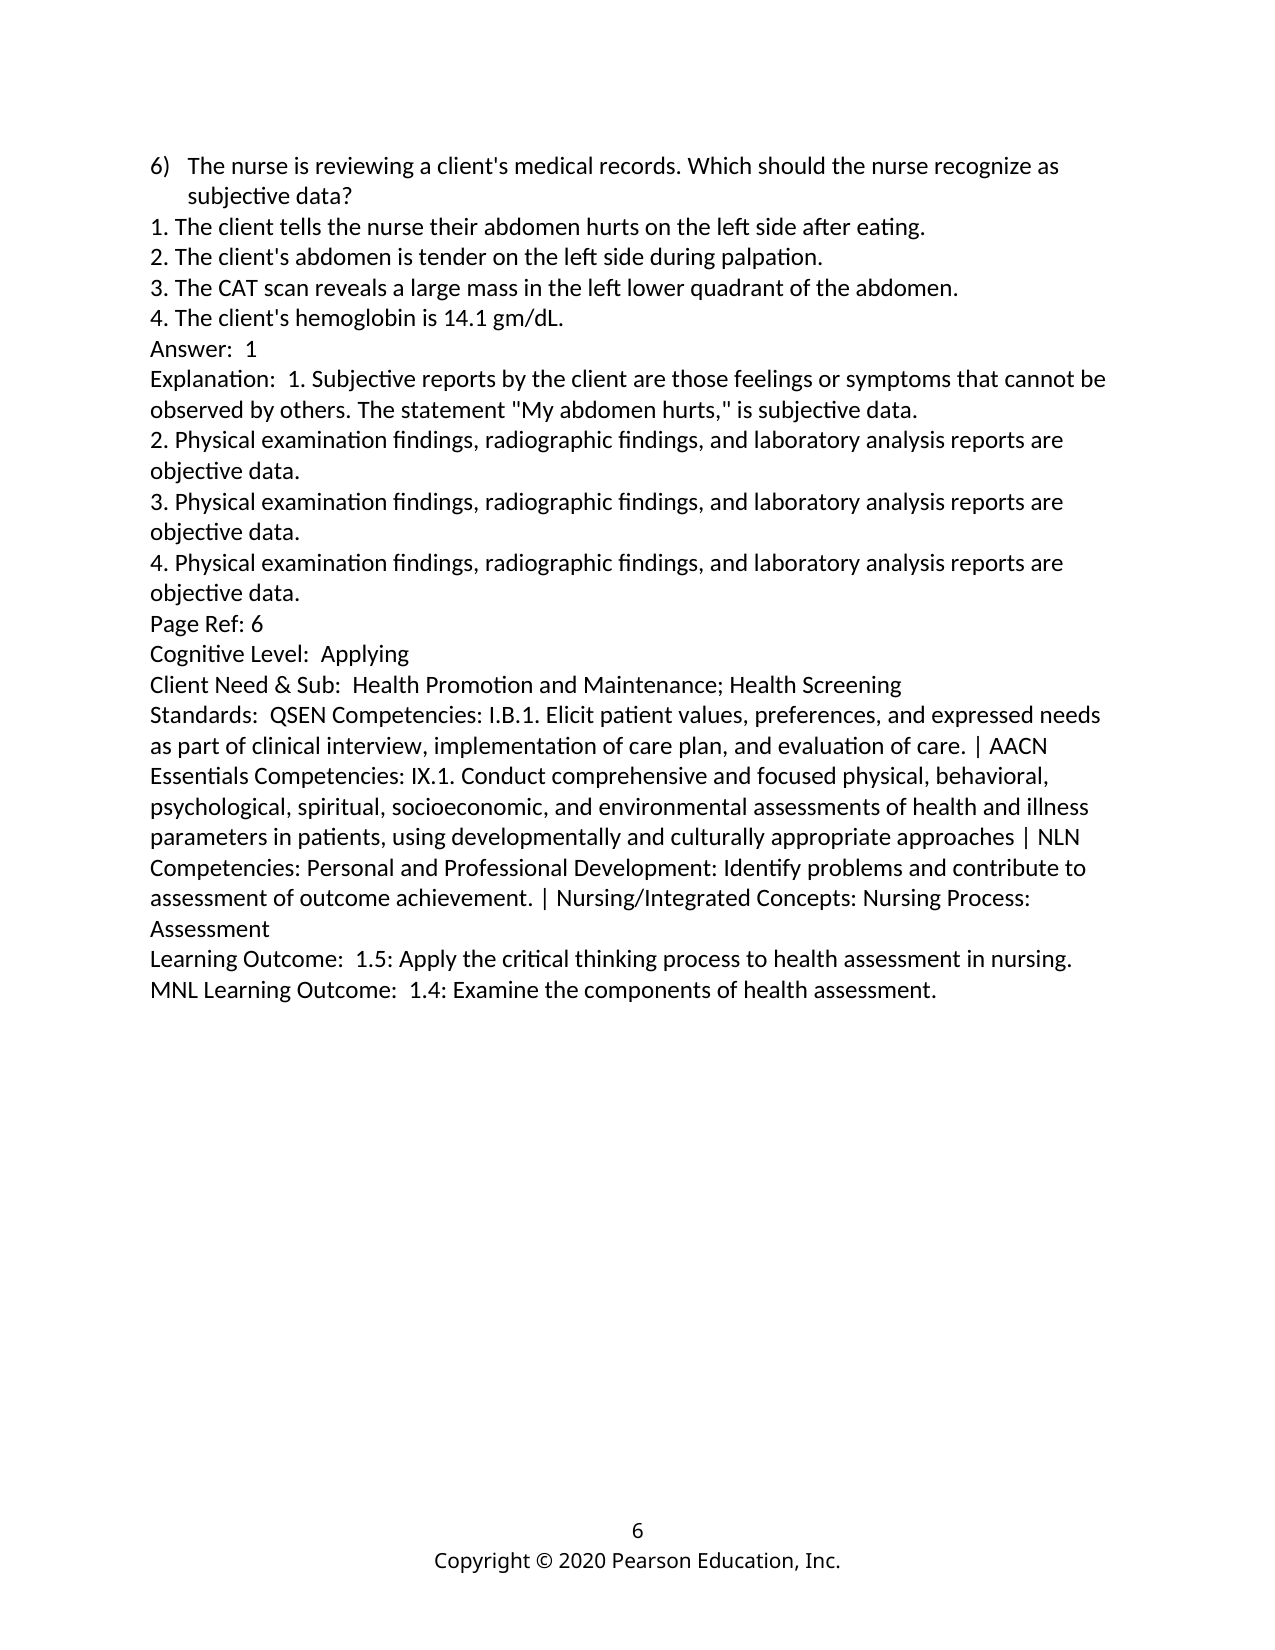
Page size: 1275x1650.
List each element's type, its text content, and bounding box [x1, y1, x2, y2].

text 4. The client's hemoglobin is 14.1 gm/dL. [150, 303, 1125, 333]
text 1. The client tells the nurse their abdomen hurts on the left side after eating. [150, 211, 1125, 242]
text Learning Outcome: 1.5: Apply the critical thinking process to health assessment in nursing. [150, 943, 1125, 974]
text 2. The client's abdomen is tender on the left side during palpation. [150, 242, 1125, 272]
text 3. Physical examination findings, radiographic findings, and laboratory analysis reports are objective data. [150, 486, 1125, 547]
text Cognitive Level: Applying [150, 638, 1125, 669]
text Explanation: 1. Subjective reports by the client are those feelings or symptoms that cannot be observed by others. The statement "My abdomen hurts," is subjective data. [150, 364, 1125, 425]
text Answer: 1 [150, 333, 1125, 364]
text 3. The CAT scan reveals a large mass in the left lower quadrant of the abdomen. [150, 272, 1125, 303]
text Standards: QSEN Competencies: I.B.1. Elicit patient values, preferences, and expressed needs as part of clinical interview, implementation of care plan, and evaluation of care. | AACN Essentials Competencies: IX.1. Conduct comprehensive and focused physical, behavioral, psychological, spiritual, socioeconomic, and environmental assessments of health and illness parameters in patients, using developmentally and culturally appropriate approaches | NLN Competencies: Personal and Professional Development: Identify problems and contribute to assessment of outcome achievement. | Nursing/Integrated Concepts: Nursing Process: Assessment [150, 699, 1125, 943]
text Client Need & Sub: Health Promotion and Maintenance; Health Screening [150, 669, 1125, 699]
text MNL Learning Outcome: 1.4: Examine the components of health assessment. [150, 974, 1125, 1004]
text 4. Physical examination findings, radiographic findings, and laboratory analysis reports are objective data. [150, 547, 1125, 608]
text 2. Physical examination findings, radiographic findings, and laboratory analysis reports are objective data. [150, 425, 1125, 486]
text Page Ref: 6 [150, 608, 1125, 638]
list The nurse is reviewing a client's medical records. Which should the nurse recognize as subjective data? [150, 150, 1125, 211]
